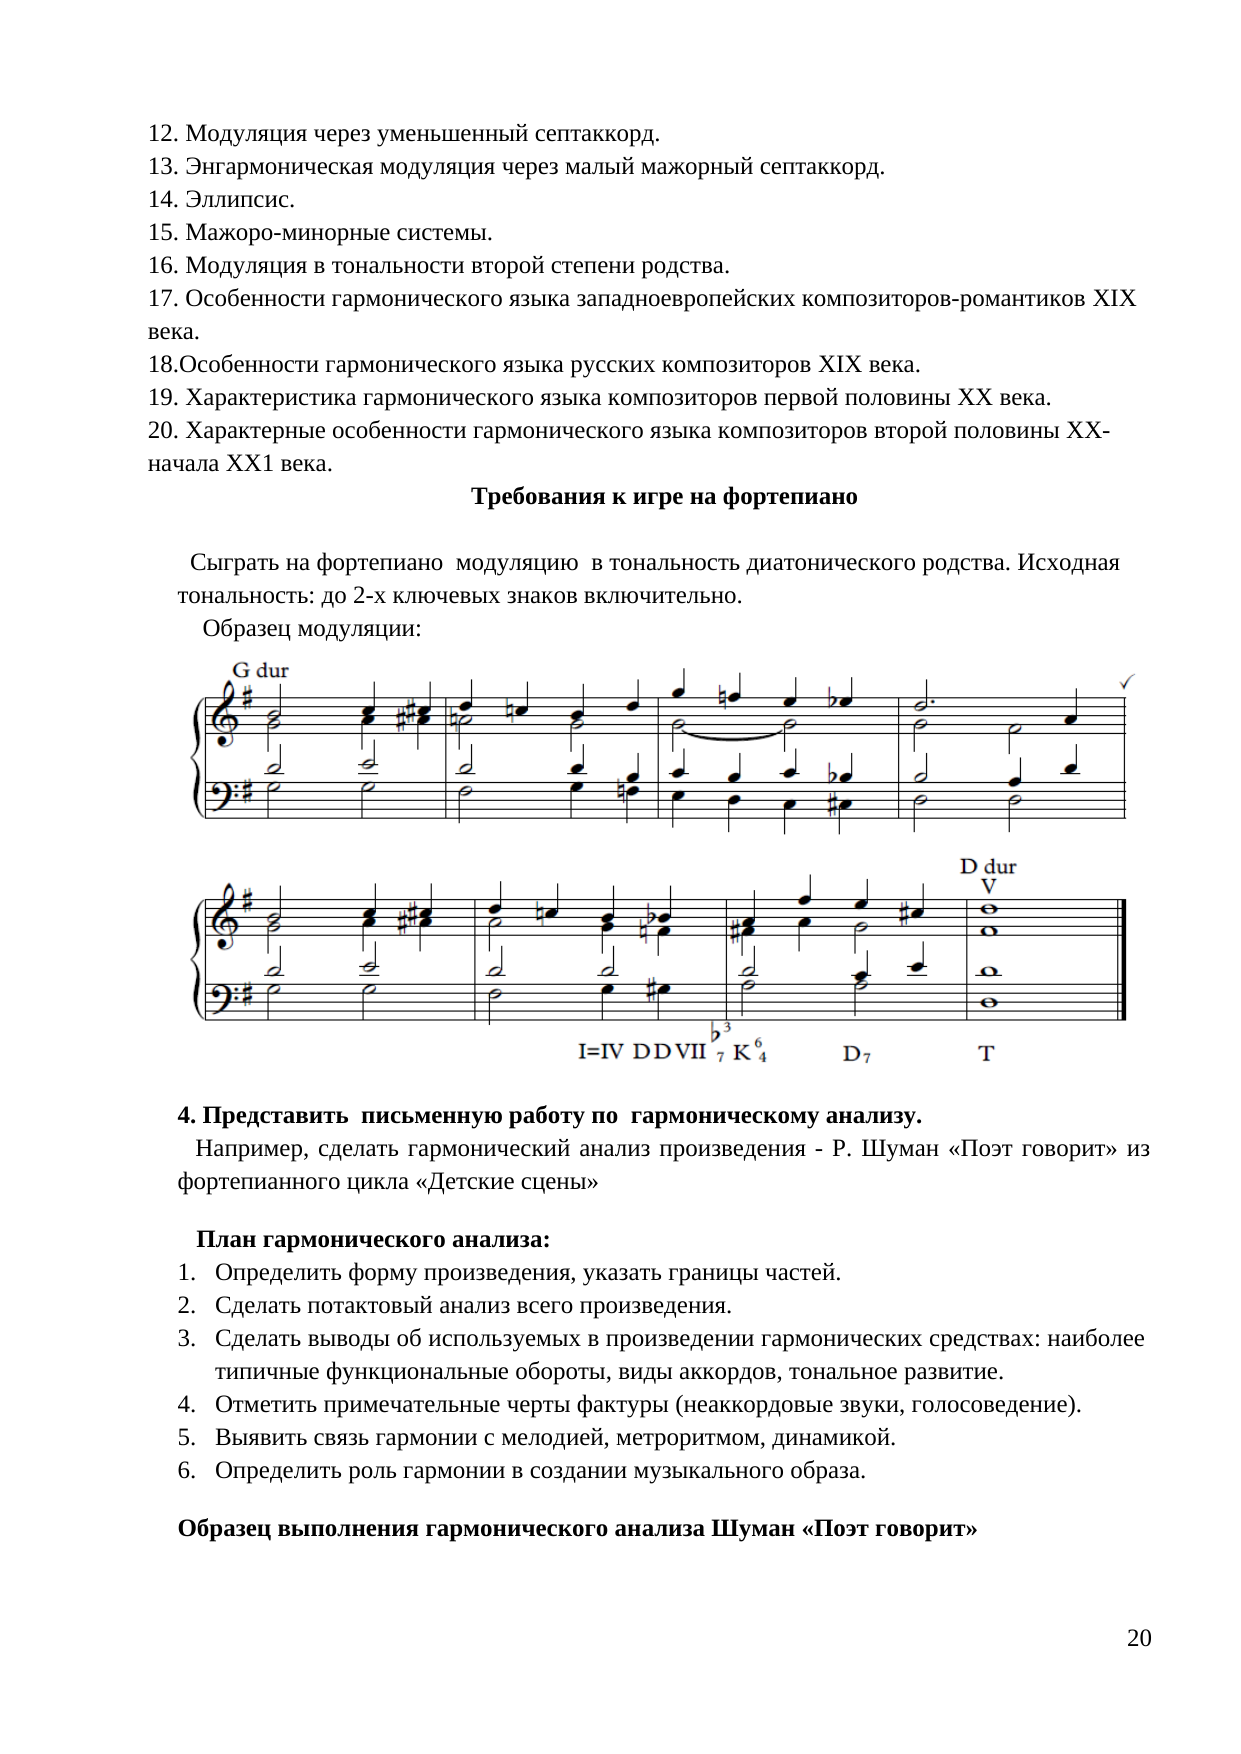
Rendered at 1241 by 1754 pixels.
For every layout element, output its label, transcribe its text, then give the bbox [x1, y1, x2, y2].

list Выявить связь гармонии с мелодией, метроритмом, динамикой. [177, 1422, 1146, 1451]
list Сделать выводы об используемых в произведении гармонических средствах: наиболее типичные функциональные обороты, виды аккордов, тональное развитие. [177, 1323, 1146, 1385]
text 12. Модуляция через уменьшенный септаккорд. [148, 118, 1152, 147]
text 4. Представить письменную работу по гармоническому анализу. [177, 1100, 1152, 1129]
text 14. Эллипсис. [148, 184, 1152, 213]
list Отметить примечательные черты фактуры (неаккордовые звуки, голосоведение). [177, 1389, 1146, 1418]
list Сделать потактовый анализ всего произведения. [177, 1290, 1146, 1319]
text Требования к игре на фортепиано [177, 481, 1152, 510]
list Определить форму произведения, указать границы частей. [177, 1257, 1146, 1286]
text 13. Энгармоническая модуляция через малый мажорный септаккорд. [148, 151, 1152, 180]
text 19. Характеристика гармонического языка композиторов первой половины ХХ века. [148, 382, 1152, 411]
text Сыграть на фортепиано модуляцию в тональность диатонического родства. Исходная тональность: до 2-х ключевых знаков включительно. [177, 547, 1152, 609]
list Определить роль гармонии в создании музыкального образа. [177, 1455, 1146, 1484]
text 17. Особенности гармонического языка западноевропейских композиторов-романтиков XIX века. [148, 283, 1152, 345]
text 18.Особенности гармонического языка русских композиторов XIX века. [148, 349, 1152, 378]
text 16. Модуляция в тональности второй степени родства. [148, 250, 1152, 279]
text 15. Мажоро-минорные системы. [148, 217, 1152, 246]
text План гармонического анализа: [177, 1224, 1146, 1253]
text Образец модуляции: [177, 613, 1152, 642]
text 20. Характерные особенности гармонического языка композиторов второй половины ХХ- начала ХХ1 века. [148, 415, 1152, 477]
text Образец выполнения гармонического анализа Шуман «Поэт говорит» [177, 1513, 1146, 1542]
text Например, сделать гармонический анализ произведения - Р. Шуман «Поэт говорит» из фортепианного цикла «Детские сцены» [177, 1133, 1152, 1195]
